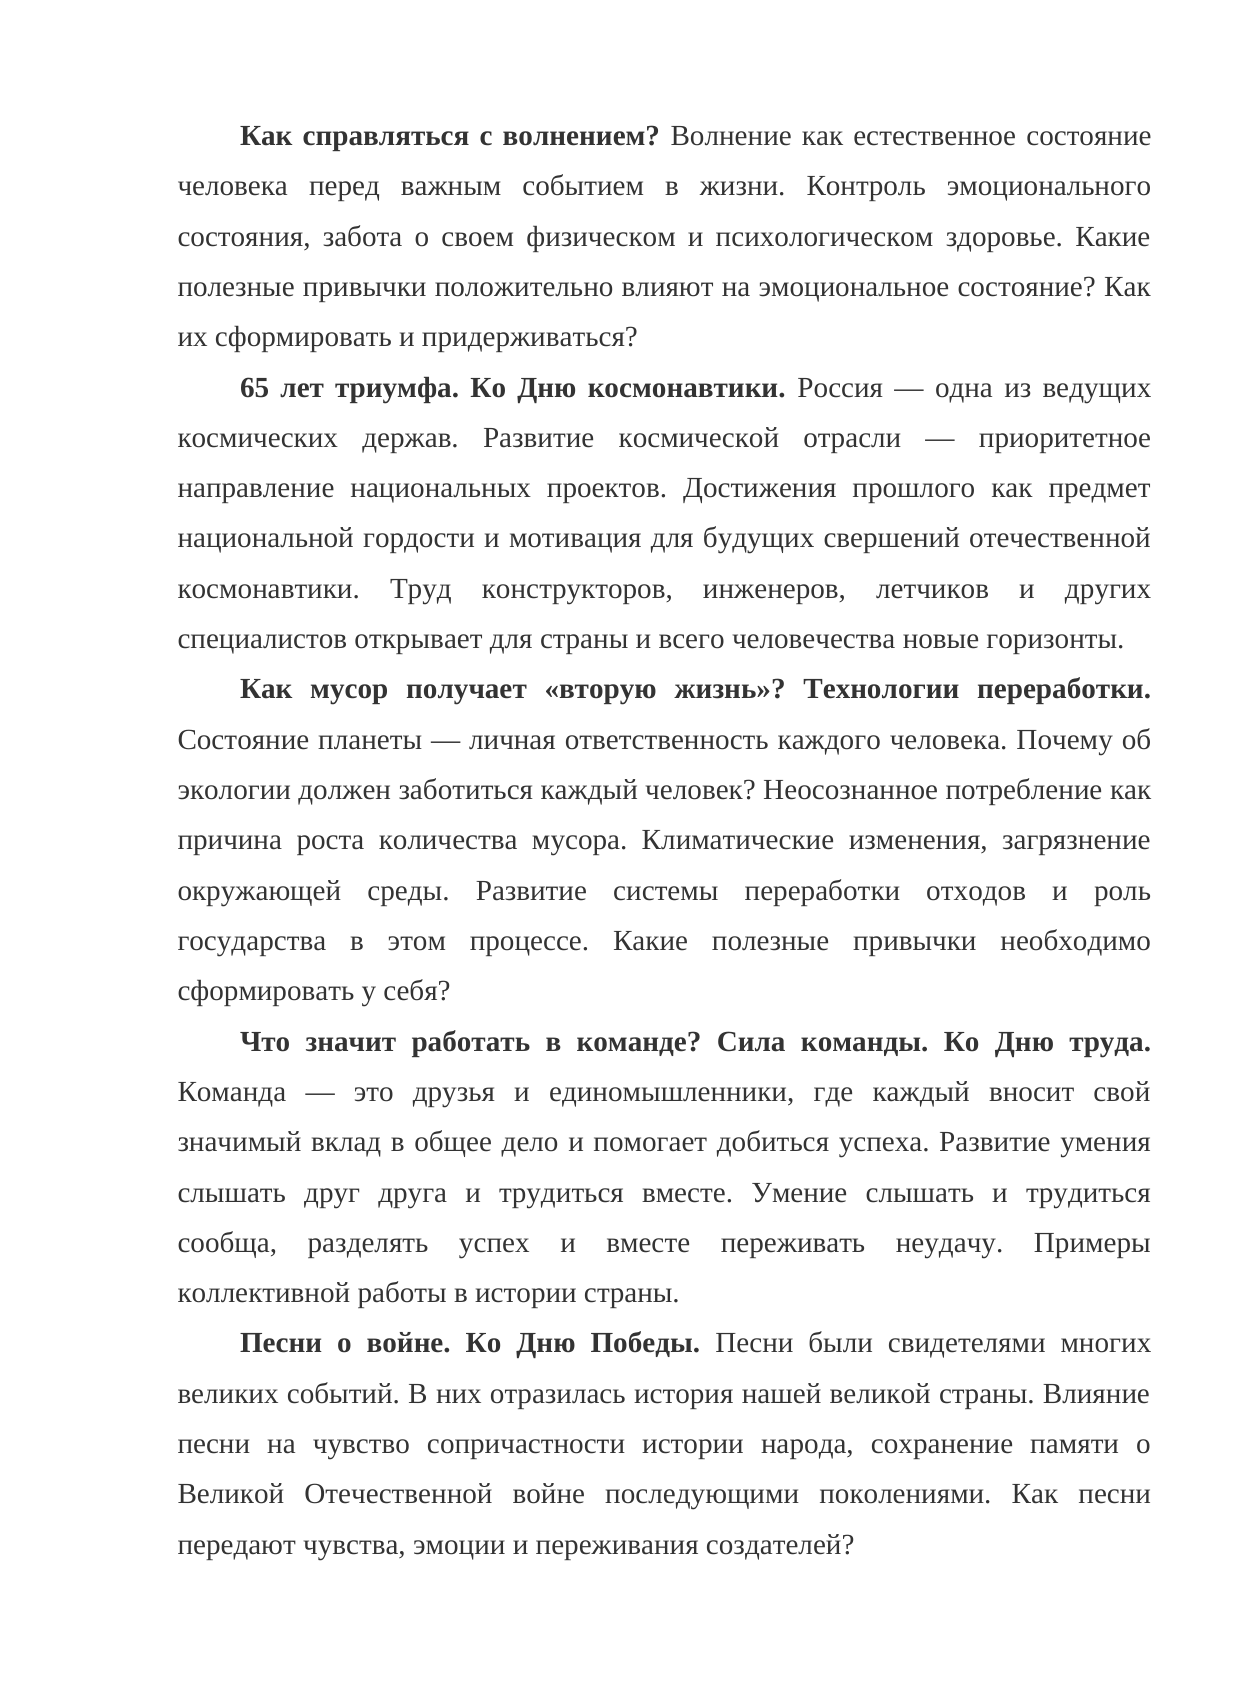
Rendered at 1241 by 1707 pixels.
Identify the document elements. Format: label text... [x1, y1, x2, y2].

text Как справляться с волнением? Волнение как естественное состояние человека перед важным событием в жизни. Контроль эмоционального состояния, забота о своем физическом и психологическом здоровье. Какие полезные привычки положительно влияют на эмоциональное состояние? Как их сформировать и придерживаться? [177, 118, 1152, 353]
text 65 лет триумфа. Ко Дню космонавтики. Россия — одна из ведущих космических держав. Развитие космической отрасли — приоритетное направление национальных проектов. Достижения прошлого как предмет национальной гордости и мотивация для будущих свершений отечественной космонавтики. Труд конструкторов, инженеров, летчиков и других специалистов открывает для страны и всего человечества новые горизонты. [177, 370, 1152, 655]
text Что значит работать в команде? Сила команды. Ко Дню труда. Команда — это друзья и единомышленники, где каждый вносит свой значимый вклад в общее дело и помогает добиться успеха. Развитие умения слышать друг друга и трудиться вместе. Умение слышать и трудиться сообща, разделять успех и вместе переживать неудачу. Примеры коллективной работы в истории страны. [177, 1024, 1152, 1309]
text Песни о войне. Ко Дню Победы. Песни были свидетелями многих великих событий. В них отразилась история нашей великой страны. Влияние песни на чувство сопричастности истории народа, сохранение памяти о Великой Отечественной войне последующими поколениями. Как песни передают чувства, эмоции и переживания создателей? [177, 1326, 1152, 1560]
text Как мусор получает «вторую жизнь»? Технологии переработки. Состояние планеты — личная ответственность каждого человека. Почему об экологии должен заботиться каждый человек? Неосознанное потребление как причина роста количества мусора. Климатические изменения, загрязнение окружающей среды. Развитие системы переработки отходов и роль государства в этом процессе. Какие полезные привычки необходимо сформировать у себя? [177, 672, 1152, 1007]
